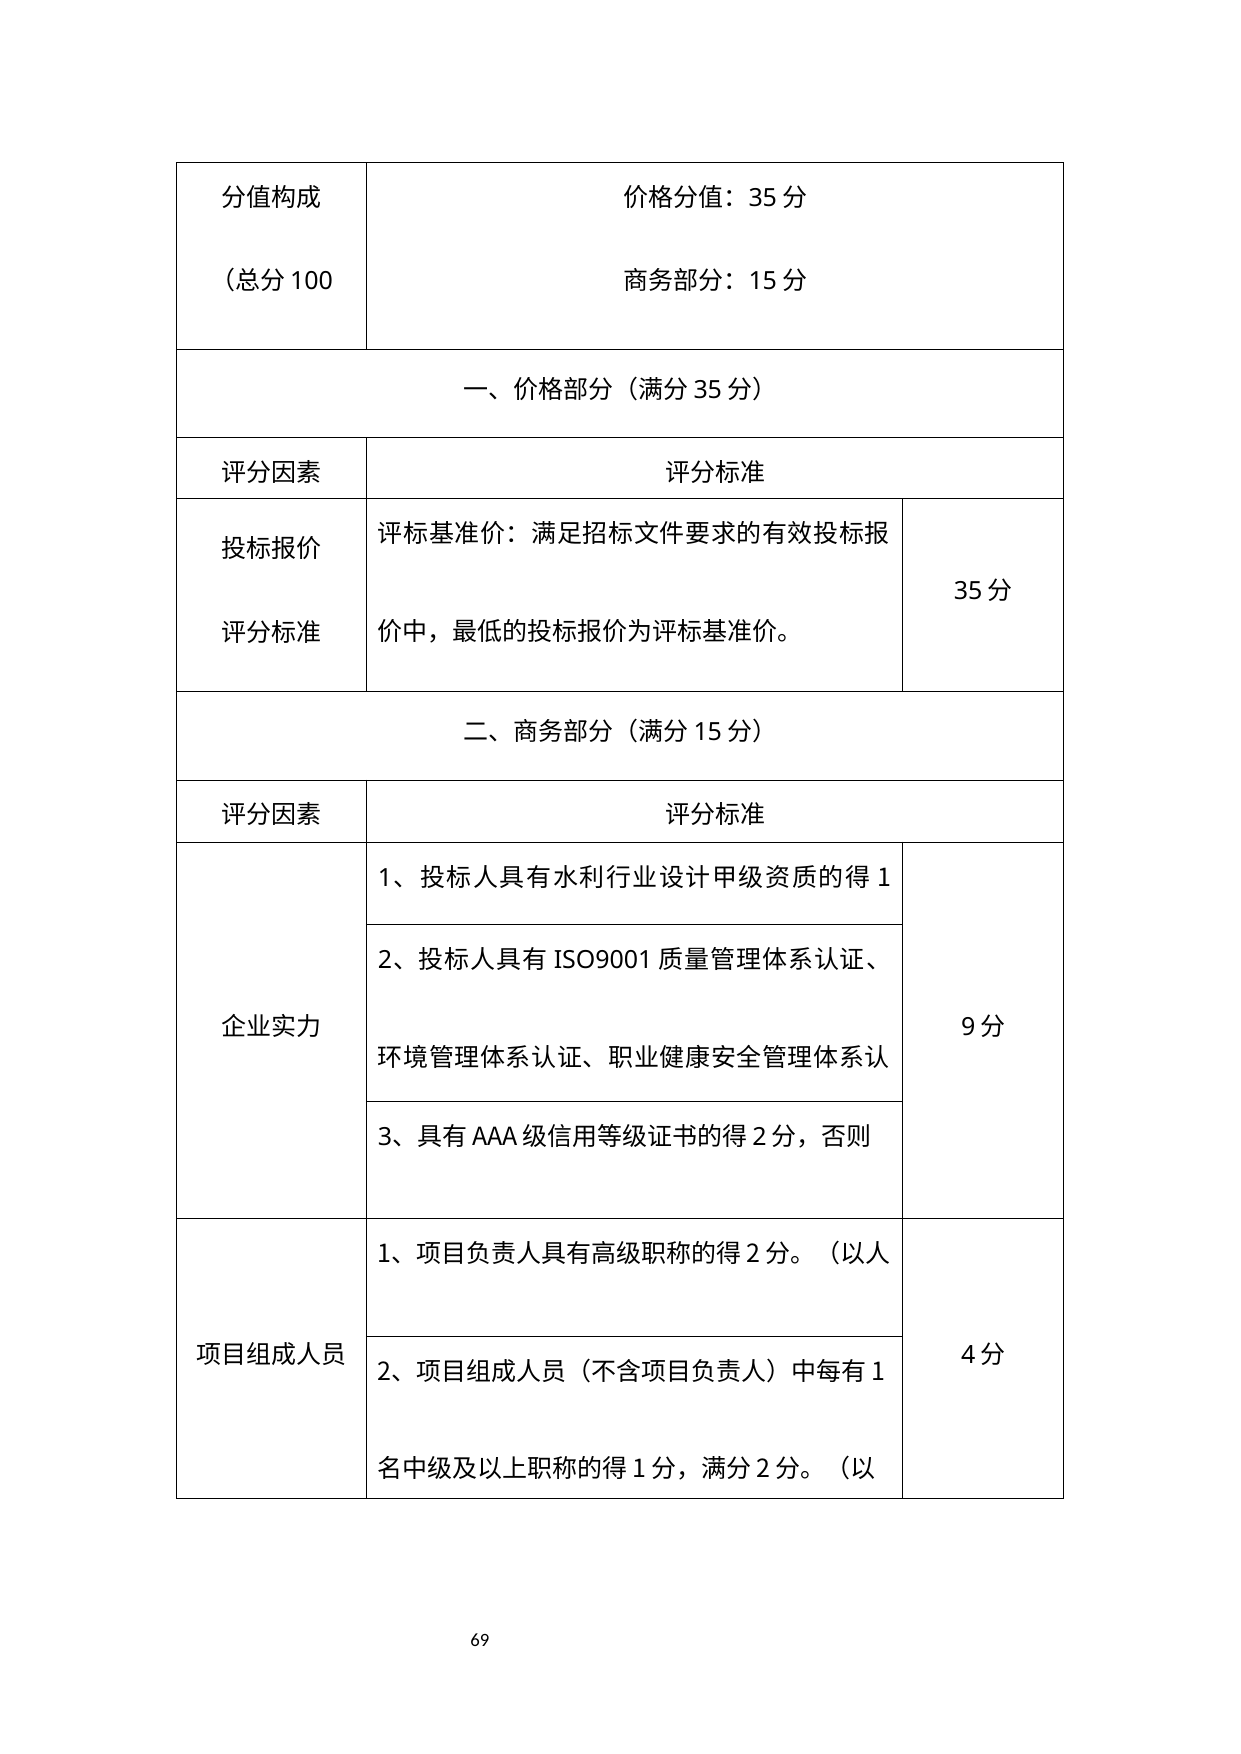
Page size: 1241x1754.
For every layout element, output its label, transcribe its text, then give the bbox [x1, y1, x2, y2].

table_cell 企业实力 [177, 843, 366, 1218]
table_header 价格分值：35分 商务部分：15分 技术部分：50分 [367, 163, 1063, 348]
table_cell 9分 [903, 843, 1063, 1218]
table_cell 2、投标人具有ISO9001质量管理体系认证、环境管理体系认证、职业健康安全管理体系认证证书且在有效期内的，每项得2分，满分6分。 [367, 925, 902, 1101]
table_cell 一、价格部分（满分35分） [177, 350, 1063, 437]
table_cell 评标基准价：满足招标文件要求的有效投标报价中，最低的投标报价为评标基准价。 投标报价得分=（评标基准价/投标报价）×35 [367, 499, 902, 691]
table_cell 1、投标人具有水利行业设计甲级资质的得1分。 [367, 843, 902, 924]
table_cell 4分 [903, 1219, 1063, 1498]
table_cell 投标报价 评分标准 [177, 499, 366, 691]
table_cell 评分因素 [177, 781, 366, 842]
table_cell 3、具有AAA级信用等级证书的得2分，否则不得分。 [367, 1102, 902, 1218]
table_header 分值构成 （总分100分） [177, 163, 366, 348]
table_cell 35分 [903, 499, 1063, 691]
table_cell 项目组成人员 [177, 1219, 366, 1498]
table_cell 二、商务部分（满分15分） [177, 692, 1063, 779]
table_cell 评分因素 [177, 438, 366, 498]
table_cell 2、项目组成人员（不含项目负责人）中每有1名中级及以上职称的得1分，满分2分。（以人社部门颁发的证书为准） [367, 1337, 902, 1498]
table_cell 评分标准 [367, 438, 1063, 498]
table_cell 评分标准 [367, 781, 1063, 842]
table_cell 1、项目负责人具有高级职称的得2分。（以人社部门颁发的证书为准） [367, 1219, 902, 1336]
